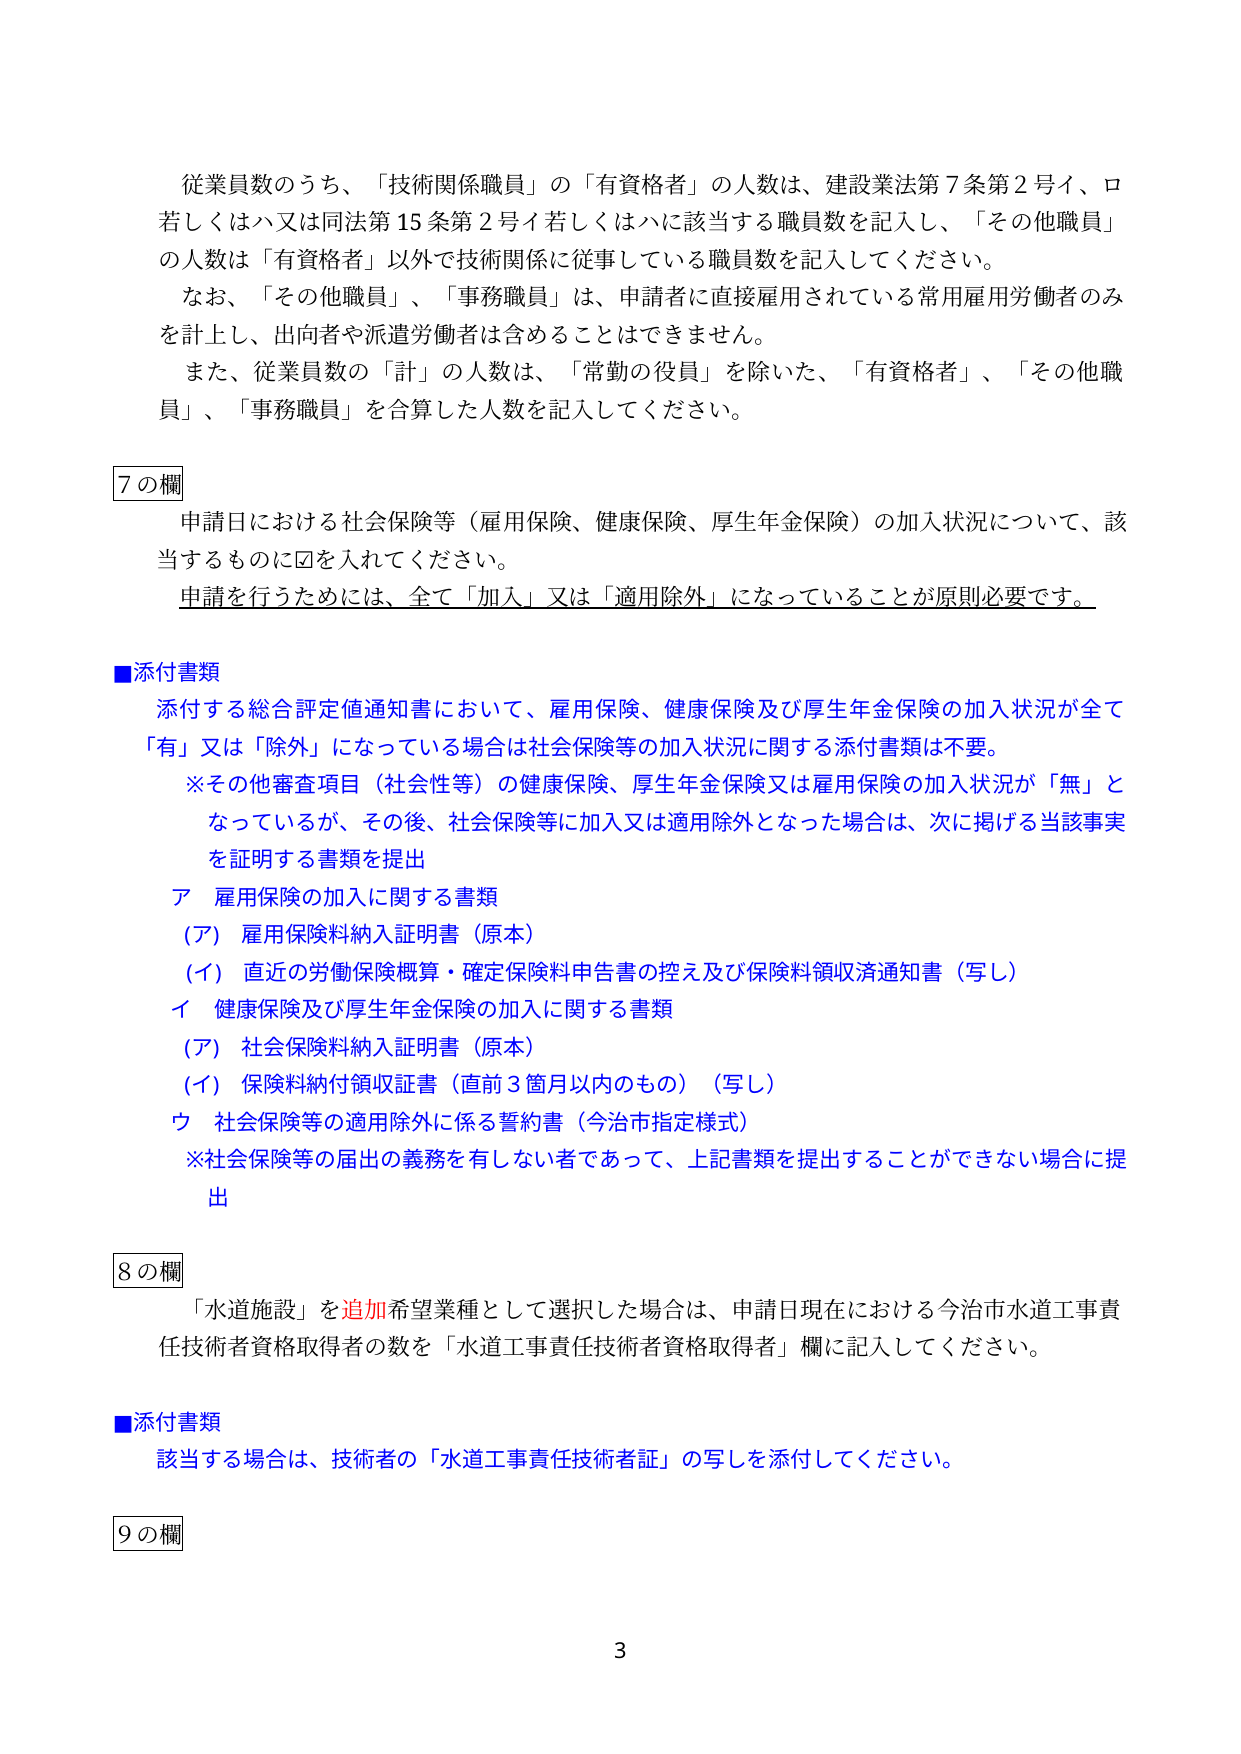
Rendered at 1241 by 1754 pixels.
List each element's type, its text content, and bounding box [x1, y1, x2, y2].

text 「水道施設」を追加希望業種として選択した場合は、申請日現在における今治市水道工事責任技術者資格取得者の数を「水道工事責任技術者資格取得者」欄に記入してください。 [112, 1289, 1128, 1364]
text ウ 社会保険等の適用除外に係る誓約書（今治市指定様式） [142, 1102, 1128, 1139]
text ■添付書類 [112, 652, 1128, 689]
text また、従業員数の「計」の人数は、「常勤の役員」を除いた、「有資格者」、「その他職員」、「事務職員」を合算した人数を記入してください。 [112, 352, 1128, 427]
text ９の欄 [112, 1514, 1128, 1552]
text 申請を行うためには、全て「加入」又は「適用除外」になっていることが原則必要です。 [156, 577, 1128, 614]
text 該当する場合は、技術者の「水道工事責任技術者証」の写しを添付してください。 [134, 1439, 1128, 1477]
text (イ) 保険料納付領収証書（直前３箇月以内のもの）（写し） [142, 1064, 1128, 1102]
text ８の欄 [112, 1252, 1128, 1289]
text (ア) 雇用保険料納入証明書（原本） [142, 914, 1128, 952]
text ア 雇用保険の加入に関する書類 [142, 877, 1128, 914]
text ■添付書類 [113, 1402, 1128, 1439]
text 添付する総合評定値通知書において、雇用保険、健康保険及び厚生年金保険の加入状況が全て「有」又は「除外」になっている場合は社会保険等の加入状況に関する添付書類は不要。 [134, 689, 1128, 764]
text ※その他審査項目（社会性等）の健康保険、厚生年金保険又は雇用保険の加入状況が「無」となっているが、その後、社会保険等に加入又は適用除外となった場合は、次に掲げる当該事実を証明する書類を提出 [186, 764, 1128, 877]
text ※社会保険等の届出の義務を有しない者であって、上記書類を提出することができない場合に提出 [186, 1139, 1128, 1214]
text ７の欄 [112, 464, 1128, 502]
text 従業員数のうち、「技術関係職員」の「有資格者」の人数は、建設業法第７条第２号イ、ロ若しくはハ又は同法第15条第２号イ若しくはハに該当する職員数を記入し、「その他職員」の人数は「有資格者」以外で技術関係に従事している職員数を記入してください。 [112, 164, 1128, 277]
text (イ) 直近の労働保険概算・確定保険料申告書の控え及び保険料領収済通知書（写し） [186, 952, 1128, 989]
text 申請日における社会保険等（雇用保険、健康保険、厚生年金保険）の加入状況について、該当するものに☑を入れてください。 [156, 502, 1128, 577]
text (ア) 社会保険料納入証明書（原本） [142, 1027, 1128, 1064]
text イ 健康保険及び厚生年金保険の加入に関する書類 [142, 989, 1128, 1027]
text なお、「その他職員」、「事務職員」は、申請者に直接雇用されている常用雇用労働者のみを計上し、出向者や派遣労働者は含めることはできません。 [112, 277, 1128, 352]
